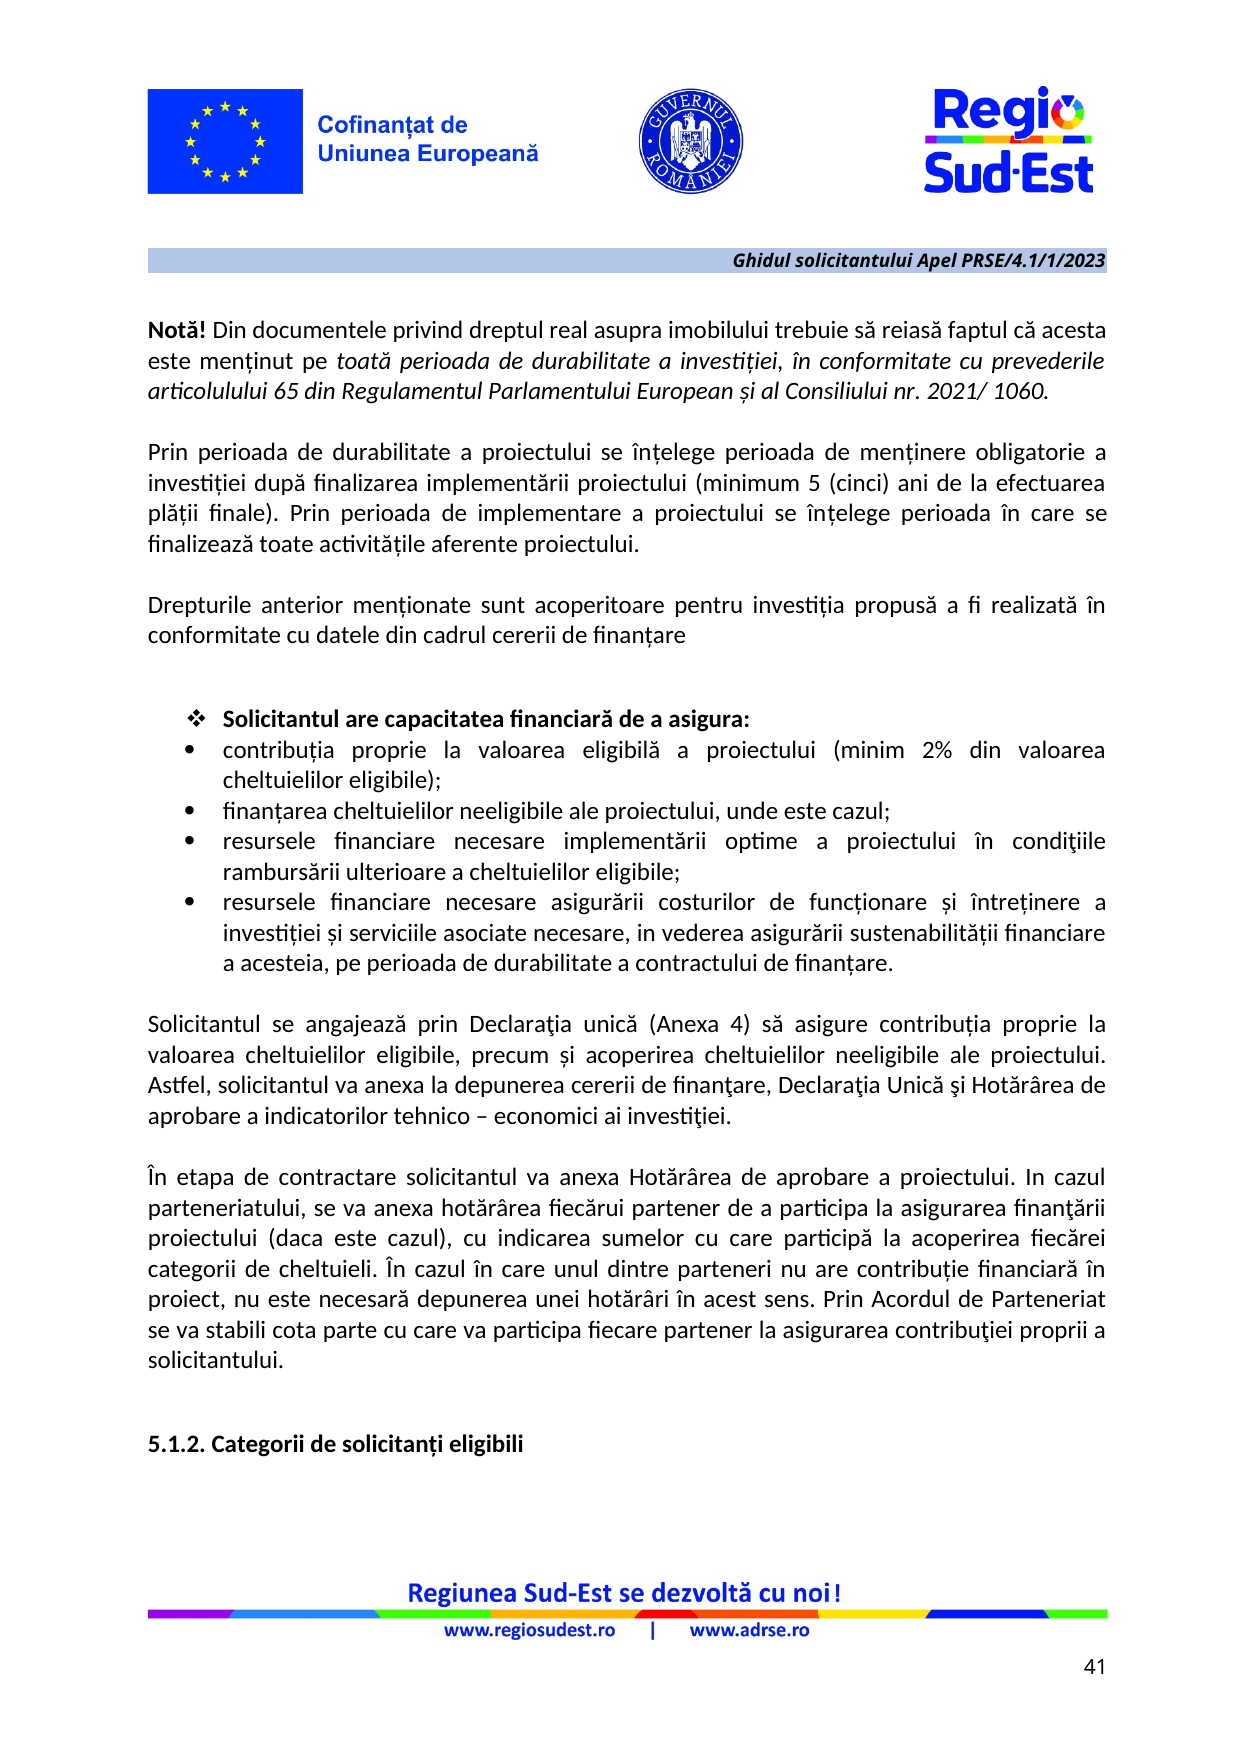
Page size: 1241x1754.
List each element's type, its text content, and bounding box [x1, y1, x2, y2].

text Drepturile anterior menționate sunt acoperitoare pentru investiția propusă a fi realizată în conformitate cu datele din cadrul cererii de finanțare [148, 589, 1107, 650]
list Solicitantul are capacitatea financiară de a asigura: [185, 703, 1107, 734]
list resursele financiare necesare asigurării costurilor de funcționare și întreținere a investiției și serviciile asociate necesare, in vederea asigurării sustenabilității financiare a acesteia, pe perioada de durabilitate a contractului de finanțare. [185, 887, 1107, 978]
list resursele financiare necesare implementării optime a proiectului în condiţiile rambursării ulterioare a cheltuielilor eligibile; [185, 826, 1107, 887]
text Notă! Din documentele privind dreptul real asupra imobilului trebuie să reiasă faptul că acesta este menţinut pe toată perioada de durabilitate a investiţiei, în conformitate cu prevederile articolulului 65 din Regulamentul Parlamentului European și al Consiliului nr. 2021/ 1060. [148, 314, 1107, 406]
text În etapa de contractare solicitantul va anexa Hotărârea de aprobare a proiectului. In cazul parteneriatului, se va anexa hotărârea fiecărui partener de a participa la asigurarea finanţării proiectului (daca este cazul), cu indicarea sumelor cu care participă la acoperirea fiecărei categorii de cheltuieli. În cazul în care unul dintre parteneri nu are contribuție financiară în proiect, nu este necesară depunerea unei hotărâri în acest sens. Prin Acordul de Parteneriat se va stabili cota parte cu care va participa fiecare partener la asigurarea contribuţiei proprii a solicitantului. [148, 1161, 1107, 1375]
text Prin perioada de durabilitate a proiectului se înţelege perioada de menţinere obligatorie a investiției după finalizarea implementării proiectului (minimum 5 (cinci) ani de la efectuarea plății finale). Prin perioada de implementare a proiectului se înţelege perioada în care se finalizează toate activităţile aferente proiectului. [148, 436, 1107, 558]
list finanțarea cheltuielilor neeligibile ale proiectului, unde este cazul; [185, 795, 1107, 826]
picture [147, 1582, 1108, 1640]
text Solicitantul se angajează prin Declaraţia unică (Anexa 4) să asigure contribuția proprie la valoarea cheltuielilor eligibile, precum și acoperirea cheltuielilor neeligibile ale proiectului. Astfel, solicitantul va anexa la depunerea cererii de finanţare, Declaraţia Unică şi Hotărârea de aprobare a indicatorilor tehnico – economici ai investiţiei. [148, 1009, 1107, 1131]
picture [147, 86, 1093, 195]
list contribuția proprie la valoarea eligibilă a proiectului (minim 2% din valoarea cheltuielilor eligibile); [185, 734, 1107, 795]
subtitle 5.1.2. Categorii de solicitanți eligibili [148, 1428, 1107, 1459]
